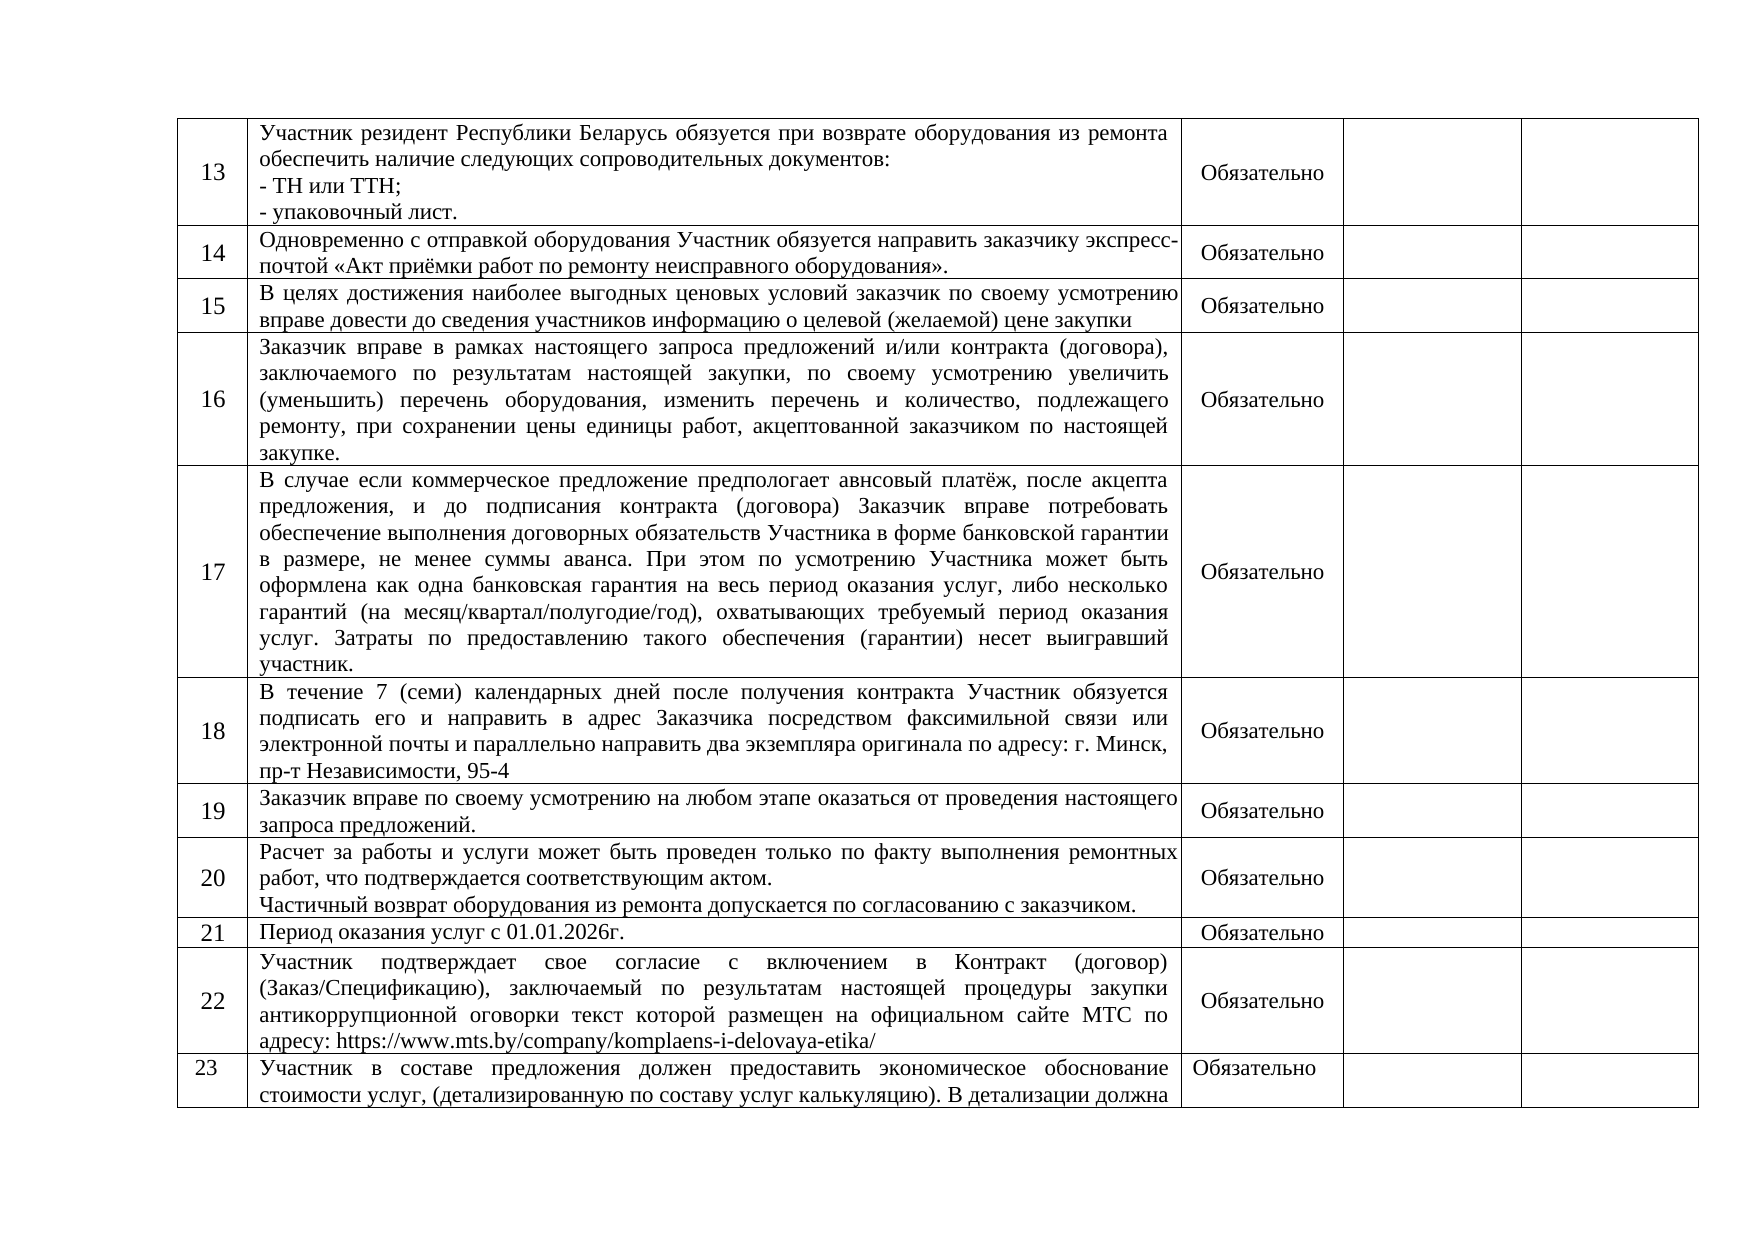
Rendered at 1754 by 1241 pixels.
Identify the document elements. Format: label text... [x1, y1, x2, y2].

table_cell 21 [178, 918, 247, 947]
table_cell Обязательно [1182, 333, 1343, 465]
table_cell 13 [178, 119, 247, 224]
table_cell 16 [178, 333, 247, 465]
table_cell Обязательно [1182, 948, 1343, 1053]
table_cell [1344, 678, 1521, 783]
table_cell Участник резидент Республики Беларусь обязуется при возврате оборудования из ремонта обеспечить наличие следующих сопроводительных документов: - ТН или ТТН; - упаковочный лист. [248, 119, 1181, 224]
table_cell 20 [178, 838, 247, 917]
table_cell [1344, 466, 1521, 677]
table_cell [1522, 784, 1698, 837]
table_cell Заказчик вправе в рамках настоящего запроса предложений и/или контракта (договора), заключаемого по результатам настоящей закупки, по своему усмотрению увеличить (уменьшить) перечень оборудования, изменить перечень и количество, подлежащего ремонту, при сохранении цены единицы работ, акцептованной заказчиком по настоящей закупке. [248, 333, 1181, 465]
table_cell Обязательно [1182, 466, 1343, 677]
table_cell [1344, 119, 1521, 224]
table_cell [1344, 1054, 1521, 1107]
table_cell Расчет за работы и услуги может быть проведен только по факту выполнения ремонтных работ, что подтверждается соответствующим актом. Частичный возврат оборудования из ремонта допускается по согласованию с заказчиком. [248, 838, 1181, 917]
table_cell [248, 1054, 1181, 1107]
table_cell 22 [178, 948, 247, 1053]
table_cell [1522, 466, 1698, 677]
table_cell Обязательно [1182, 678, 1343, 783]
table_cell 19 [178, 784, 247, 837]
table_cell 18 [178, 678, 247, 783]
table_cell Период оказания услуг с 01.01.2026г. [248, 918, 1181, 947]
table_cell [1522, 333, 1698, 465]
table_cell Одновременно с отправкой оборудования Участник обязуется направить заказчику экспресс-почтой «Акт приёмки работ по ремонту неисправного оборудования». [248, 226, 1181, 278]
table_cell [1522, 918, 1698, 947]
table_cell Обязательно [1182, 918, 1343, 947]
table_cell Обязательно [1182, 1054, 1343, 1107]
table_cell В случае если коммерческое предложение предпологает авнсовый платёж, после акцепта предложения, и до подписания контракта (договора) Заказчик вправе потребовать обеспечение выполнения договорных обязательств Участника в форме банковской гарантии в размере, не менее суммы аванса. При этом по усмотрению Участника может быть оформлена как одна банковская гарантия на весь период оказания услуг, либо несколько гарантий (на месяц/квартал/полугодие/год), охватывающих требуемый период оказания услуг. Затраты по предоставлению такого обеспечения (гарантии) несет выигравший участник. [248, 466, 1181, 677]
table_cell Обязательно [1182, 279, 1343, 332]
table_cell [1344, 948, 1521, 1053]
table_cell Участник подтверждает свое согласие с включением в Контракт (договор) (Заказ/Спецификацию), заключаемый по результатам настоящей процедуры закупки антикоррупционной оговорки текст которой размещен на официальном сайте МТС по адресу: https://www.mts.by/company/komplaens-i-delovaya-etika/ [248, 948, 1181, 1053]
table_cell [1344, 918, 1521, 947]
table_cell Заказчик вправе по своему усмотрению на любом этапе оказаться от проведения настоящего запроса предложений. [248, 784, 1181, 837]
table_cell [1344, 279, 1521, 332]
table_cell [1344, 838, 1521, 917]
table_cell [1522, 279, 1698, 332]
table_cell В течение 7 (семи) календарных дней после получения контракта Участник обязуется подписать его и направить в адрес Заказчика посредством факсимильной связи или электронной почты и параллельно направить два экземпляра оригинала по адресу: г. Минск, пр-т Независимости, 95-4 [248, 678, 1181, 783]
table_cell Обязательно [1182, 119, 1343, 224]
table_cell Обязательно [1182, 226, 1343, 278]
table_cell [1522, 1054, 1698, 1107]
table_cell [1522, 226, 1698, 278]
table_cell [1344, 784, 1521, 837]
table_cell Обязательно [1182, 784, 1343, 837]
table_cell 14 [178, 226, 247, 278]
table_cell 17 [178, 466, 247, 677]
table_cell 23 [178, 1054, 247, 1107]
table_cell В целях достижения наиболее выгодных ценовых условий заказчик по своему усмотрению вправе довести до сведения участников информацию о целевой (желаемой) цене закупки [248, 279, 1181, 332]
table_cell [1522, 119, 1698, 224]
table_cell [1522, 678, 1698, 783]
table_cell 15 [178, 279, 247, 332]
table_cell [1522, 838, 1698, 917]
table_cell [1344, 226, 1521, 278]
table_cell [1522, 948, 1698, 1053]
table_cell [1344, 333, 1521, 465]
table_cell Обязательно [1182, 838, 1343, 917]
